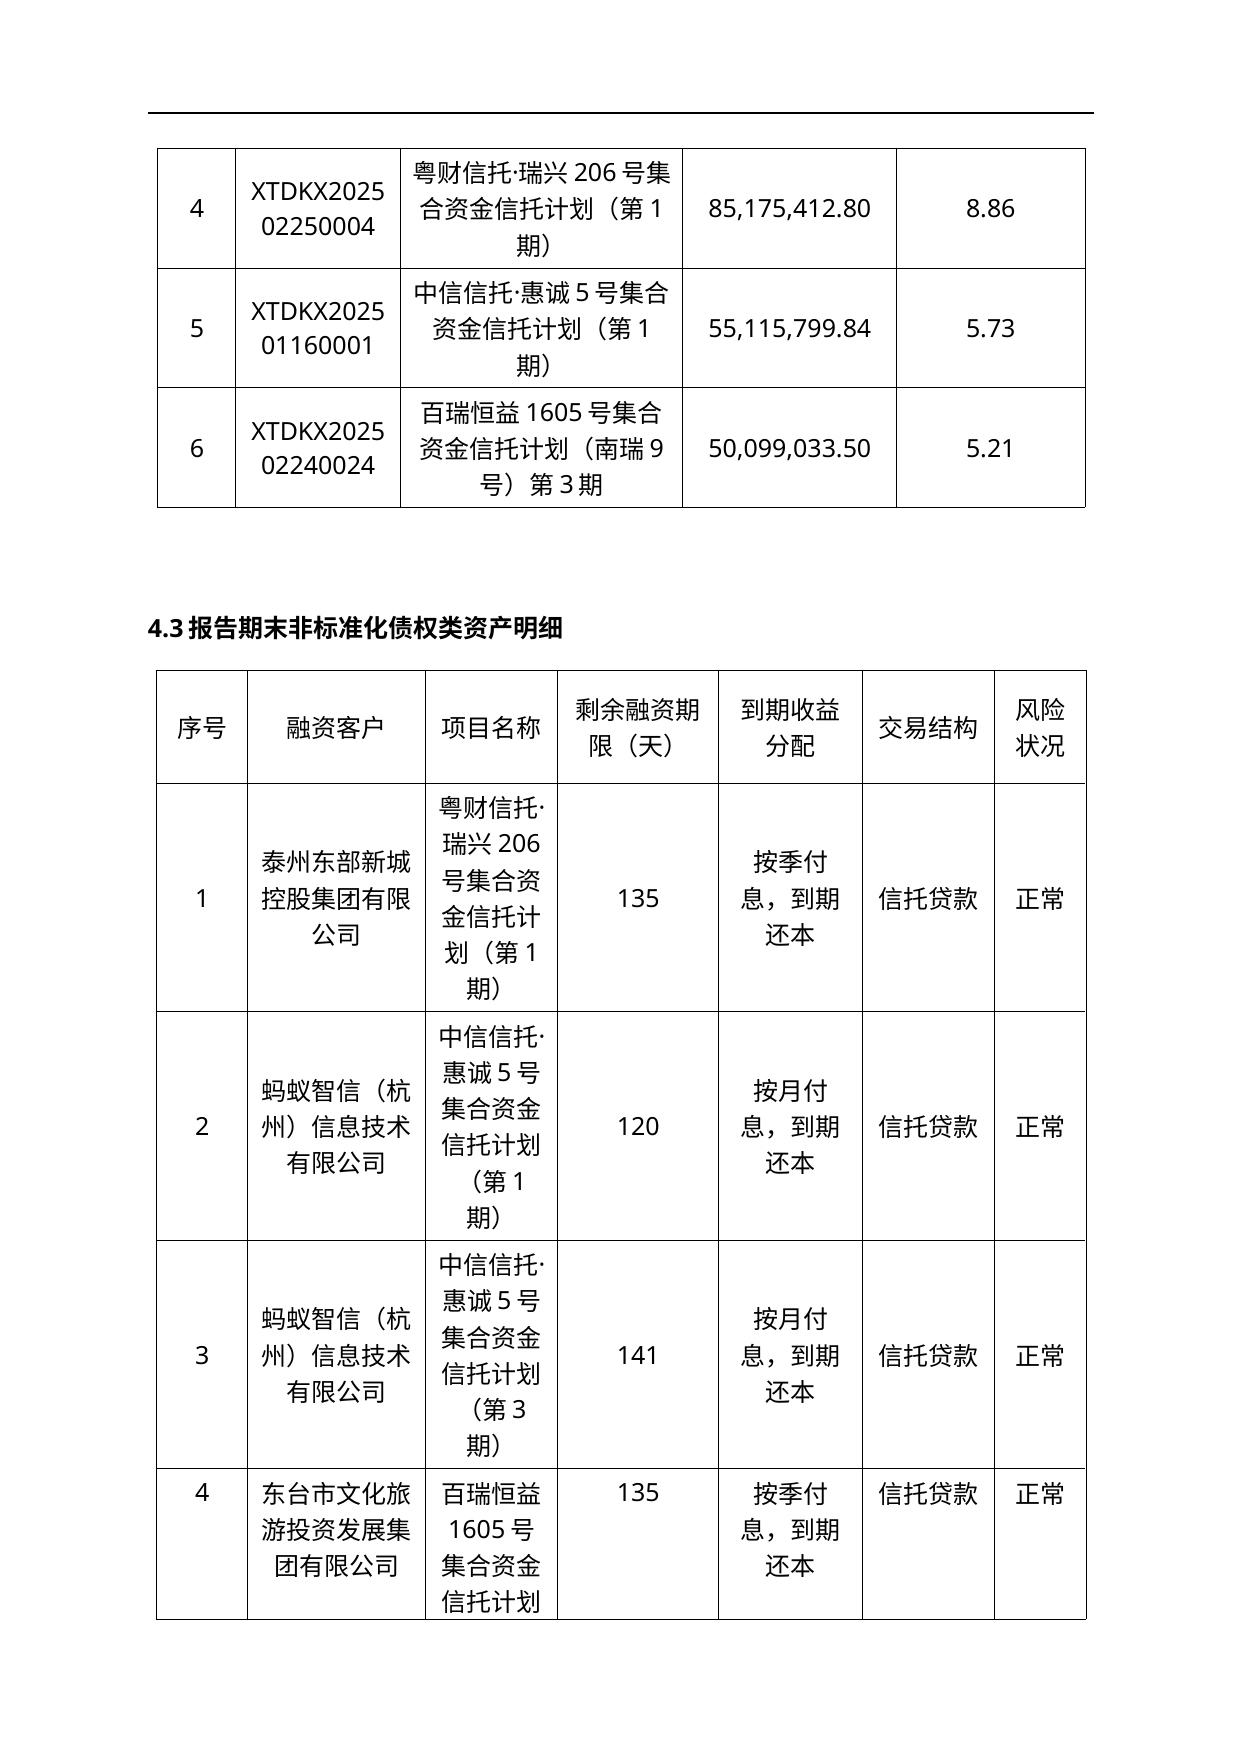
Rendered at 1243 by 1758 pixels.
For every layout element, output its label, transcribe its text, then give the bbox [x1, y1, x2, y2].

table_cell 3 [157, 1241, 247, 1468]
table_cell 按月付息，到期还本 [719, 1241, 862, 1468]
table_cell 信托贷款 [863, 1241, 994, 1468]
table_cell 中信信托·惠诚5号集合资金信托计划（第1期） [401, 269, 682, 387]
table_cell 55,115,799.84 [683, 269, 896, 387]
table_cell 中信信托·惠诚5号集合资金信托计划（第3期） [426, 1241, 557, 1468]
table_cell 信托贷款 [863, 1469, 994, 1619]
table_cell XTDKX202501160001 [236, 269, 400, 387]
table_header 剩余融资期限（天） [558, 671, 718, 782]
table_cell XTDKX202502240024 [236, 388, 400, 507]
table_cell 5 [158, 269, 235, 387]
table_cell 蚂蚁智信（杭州）信息技术有限公司 [248, 1012, 425, 1239]
table_cell 1 [157, 784, 247, 1011]
table_cell 粤财信托·瑞兴206号集合资金信托计划（第1期） [426, 784, 557, 1011]
table_header 序号 [157, 671, 247, 782]
table_cell 中信信托·惠诚5号集合资金信托计划（第1期） [426, 1012, 557, 1239]
table_header 交易结构 [863, 671, 994, 782]
table_cell 东台市文化旅游投资发展集团有限公司 [248, 1469, 425, 1619]
table_cell 135 [558, 1469, 718, 1619]
table_cell 泰州东部新城控股集团有限公司 [248, 784, 425, 1011]
table_cell 正常 [995, 1468, 1086, 1619]
table_header 风险状况 [995, 671, 1086, 782]
table_header 到期收益分配 [719, 671, 862, 782]
table_cell 正常 [995, 783, 1086, 1011]
table_cell 百瑞恒益1605号集合资金信托计划（南瑞9号）第3期 [401, 388, 682, 507]
table_cell 120 [558, 1012, 718, 1239]
table_cell 正常 [995, 1240, 1086, 1468]
table_header 融资客户 [248, 671, 425, 782]
table_header 项目名称 [426, 671, 557, 782]
table_cell 按季付息，到期还本 [719, 784, 862, 1011]
table_cell 5.73 [897, 269, 1085, 387]
table_cell 135 [558, 784, 718, 1011]
table_cell 50,099,033.50 [683, 388, 896, 507]
table_cell 信托贷款 [863, 1012, 994, 1239]
table_cell XTDKX202502250004 [236, 149, 400, 267]
table_cell 8.86 [897, 149, 1085, 267]
table_cell 2 [157, 1012, 247, 1239]
table_cell 85,175,412.80 [683, 149, 896, 267]
table_cell 蚂蚁智信（杭州）信息技术有限公司 [248, 1241, 425, 1468]
table_cell 4 [157, 1469, 247, 1619]
table_cell 正常 [995, 1011, 1086, 1239]
text 4.3报告期末非标准化债权类资产明细 [148, 608, 1094, 644]
table_cell 按季付息，到期还本 [719, 1469, 862, 1619]
table_cell 141 [558, 1241, 718, 1468]
table_cell 6 [158, 388, 235, 507]
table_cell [426, 1469, 557, 1619]
table_cell 4 [158, 149, 235, 267]
table_cell 粤财信托·瑞兴206号集合资金信托计划（第1期） [401, 149, 682, 267]
table_cell 信托贷款 [863, 784, 994, 1011]
table_cell 5.21 [897, 388, 1085, 507]
table_cell 按月付息，到期还本 [719, 1012, 862, 1239]
